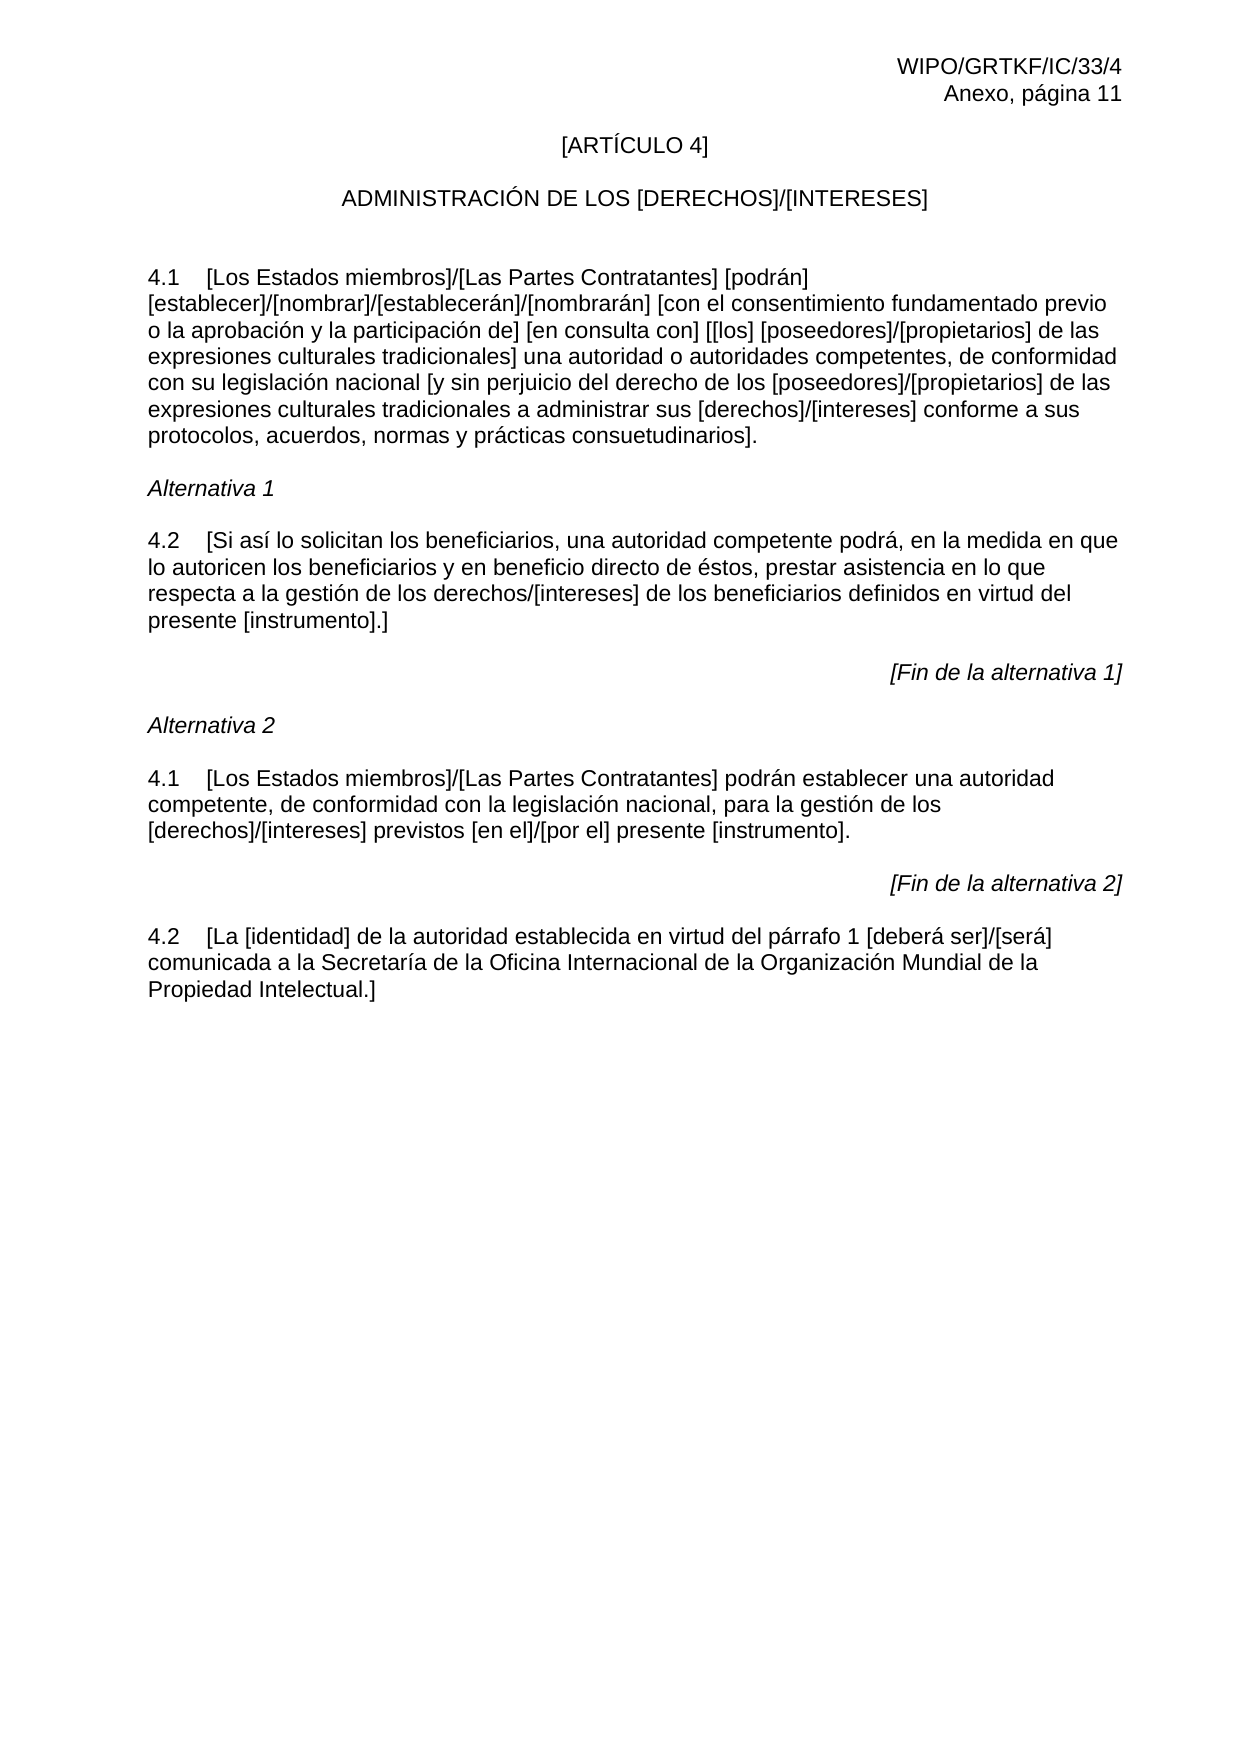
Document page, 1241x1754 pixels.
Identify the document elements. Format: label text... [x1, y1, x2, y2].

text Alternativa 2 [148, 712, 1122, 738]
text ADMINISTRACIÓN DE LOS [DERECHOS]/[INTERESES] [148, 185, 1122, 211]
list [Los Estados miembros]/[Las Partes Contratantes] [podrán] [establecer]/[nombrar]/[establecerán]/[nombrarán] [con el consentimiento fundamentado previo o la aprobación y la participación de] [en consulta con] [[los] [poseedores]/[propietarios] de las expresiones culturales tradicionales] una autoridad o autoridades competentes, de conformidad con su legislación nacional [y sin perjuicio del derecho de los [poseedores]/[propietarios] de las expresiones culturales tradicionales a administrar sus [derechos]/[intereses] conforme a sus protocolos, acuerdos, normas y prácticas consuetudinarios]. [148, 264, 1122, 448]
list [Los Estados miembros]/[Las Partes Contratantes] podrán establecer una autoridad competente, de conformidad con la legislación nacional, para la gestión de los [derechos]/[intereses] previstos [en el]/[por el] presente [instrumento]. [148, 765, 1122, 844]
text Alternativa 1 [148, 475, 1122, 501]
text [Fin de la alternativa 1] [148, 659, 1122, 686]
text [ARTÍCULO 4] [148, 132, 1122, 158]
list [Si así lo solicitan los beneficiarios, una autoridad competente podrá, en la medida en que lo autoricen los beneficiarios y en beneficio directo de éstos, prestar asistencia en lo que respecta a la gestión de los derechos/[intereses] de los beneficiarios definidos en virtud del presente [instrumento].] [148, 527, 1122, 633]
list [La [identidad] de la autoridad establecida en virtud del párrafo 1 [deberá ser]/[será] comunicada a la Secretaría de la Oficina Internacional de la Organización Mundial de la Propiedad Intelectual.] [148, 923, 1122, 1002]
text [Fin de la alternativa 2] [148, 870, 1122, 896]
